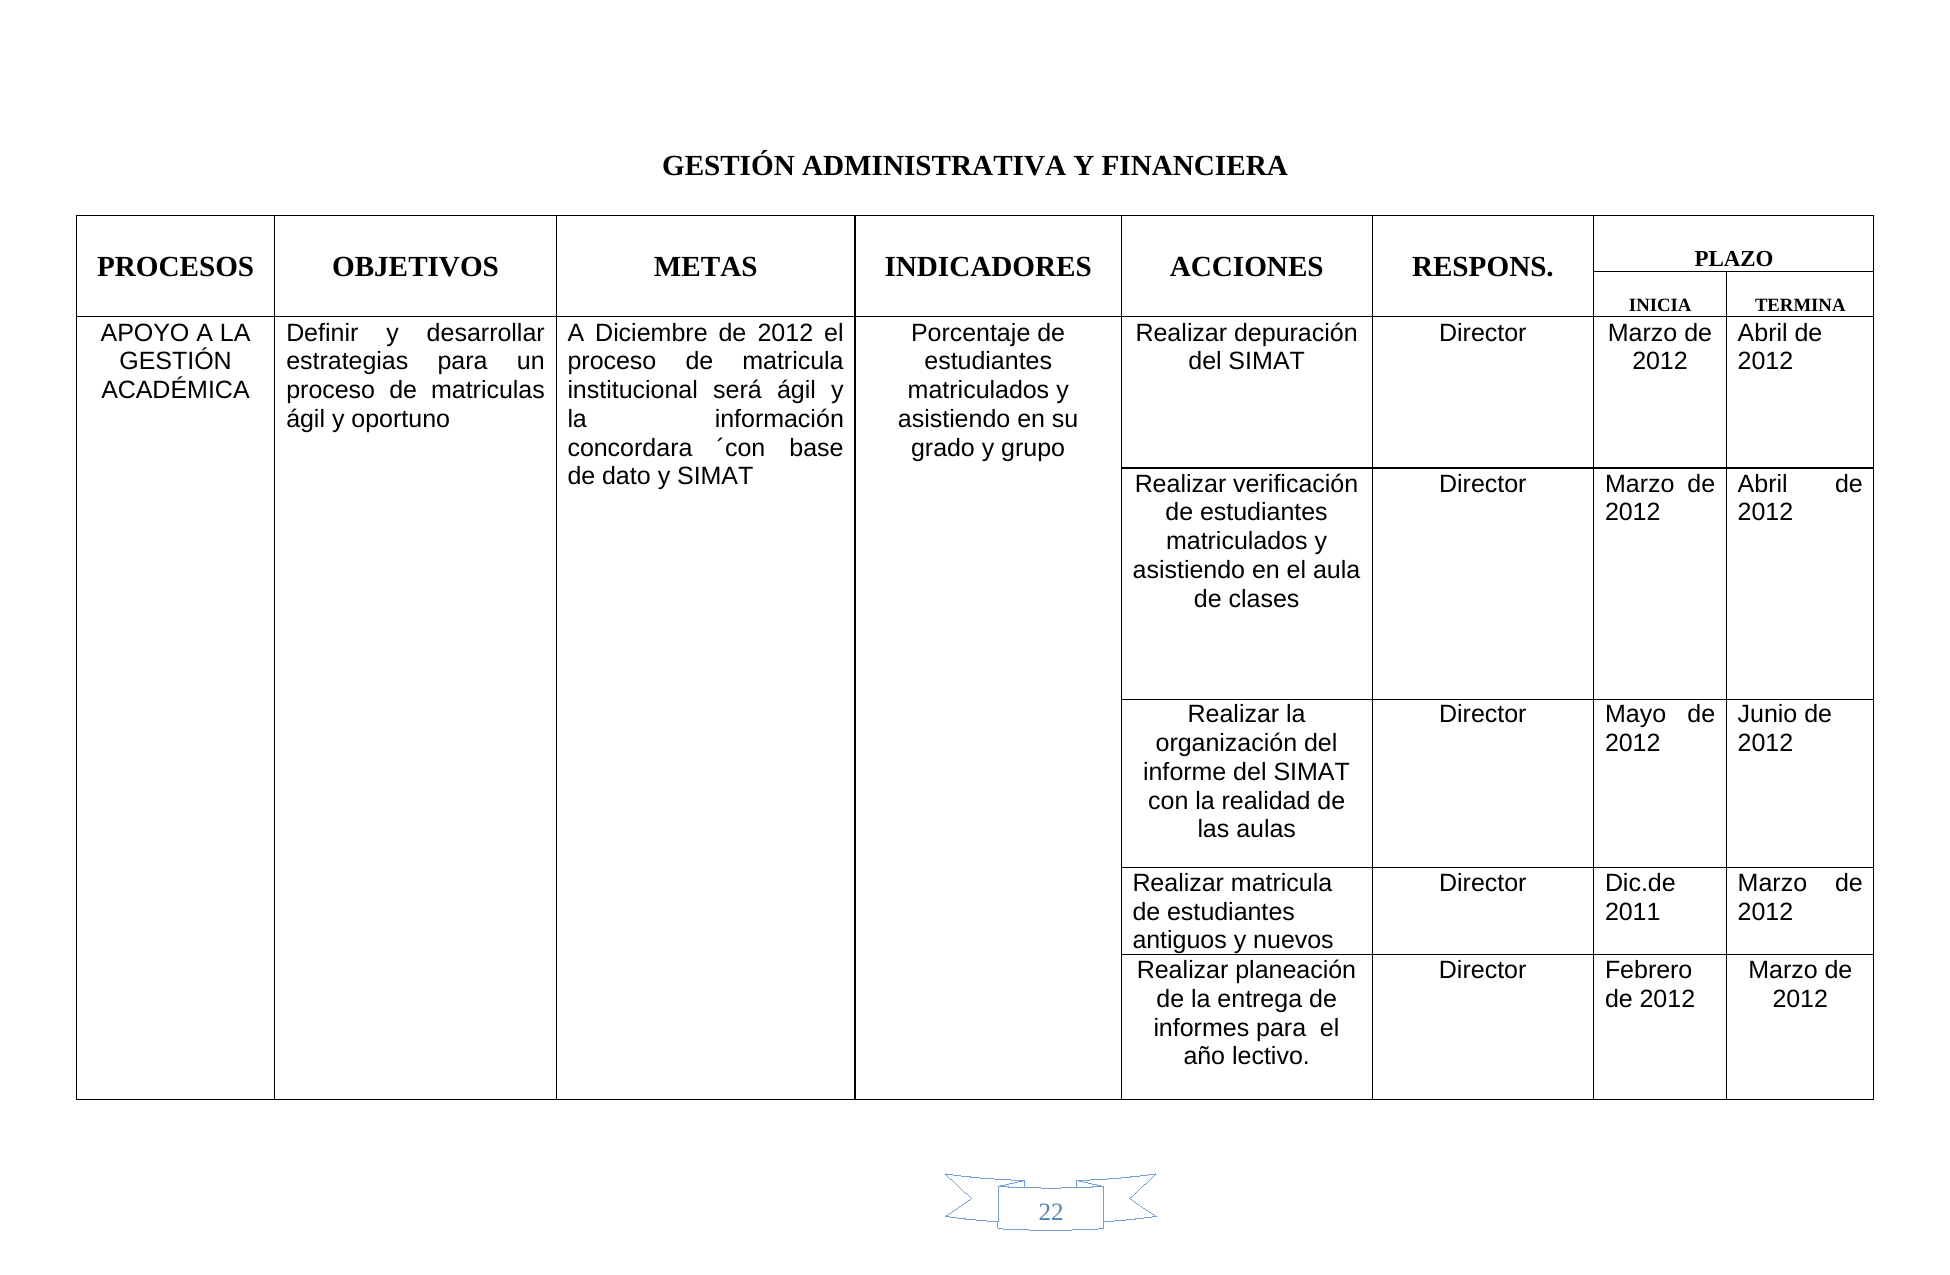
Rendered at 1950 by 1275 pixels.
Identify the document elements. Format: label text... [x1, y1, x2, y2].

table_cell Porcentaje de estudiantes matriculados y asistiendo en su grado y grupo [856, 317, 1121, 1099]
table_header OBJETIVOS [275, 216, 556, 316]
table_cell Abril de 2012 [1727, 317, 1873, 467]
table_cell Director [1373, 955, 1593, 1099]
table_cell Realizar verificación de estudiantes matriculados y asistiendo en el aula de clases [1122, 469, 1372, 698]
table_cell Director [1373, 868, 1593, 954]
table_cell Director [1373, 317, 1593, 467]
table_cell Director [1373, 469, 1593, 698]
table_cell Realizar matricula de estudiantes antiguos y nuevos [1122, 868, 1372, 954]
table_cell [1122, 955, 1372, 1099]
table_cell A Diciembre de 2012 el proceso de matricula institucional será ágil y la información concordara ´con base de dato y SIMAT [557, 317, 854, 1099]
table_cell Director [1373, 700, 1593, 867]
table_cell Definir y desarrollar estrategias para un proceso de matriculas ágil y oportuno [275, 317, 556, 1099]
table_header PLAZO [1594, 216, 1873, 271]
table_header PROCESOS [77, 216, 274, 316]
table_cell Marzo de 2012 [1727, 955, 1873, 1099]
table_header INDICADORES [856, 216, 1121, 316]
table_cell Junio de 2012 [1727, 700, 1873, 867]
table_cell Dic.de 2011 [1594, 868, 1726, 954]
table_cell Abril de 2012 [1727, 469, 1873, 698]
table_cell Marzo de 2012 [1727, 868, 1873, 954]
table_cell APOYO A LA GESTIÓN ACADÉMICA [77, 317, 274, 1099]
table_cell Febrero de 2012 [1594, 955, 1726, 1099]
table_cell Marzo de 2012 [1594, 317, 1726, 467]
table_cell Marzo de 2012 [1594, 469, 1726, 698]
table_header METAS [557, 216, 854, 316]
table_cell TERMINA [1727, 272, 1873, 316]
table_cell Realizar depuración del SIMAT [1122, 317, 1372, 467]
table_cell INICIA [1594, 272, 1726, 316]
table_header ACCIONES [1122, 216, 1372, 316]
table_cell Mayo de 2012 [1594, 700, 1726, 867]
table_header RESPONS. [1373, 216, 1593, 316]
text GESTIÓN ADMINISTRATIVA Y FINANCIERA [177, 148, 1773, 181]
table_cell Realizar la organización del informe del SIMAT con la realidad de las aulas [1122, 700, 1372, 867]
